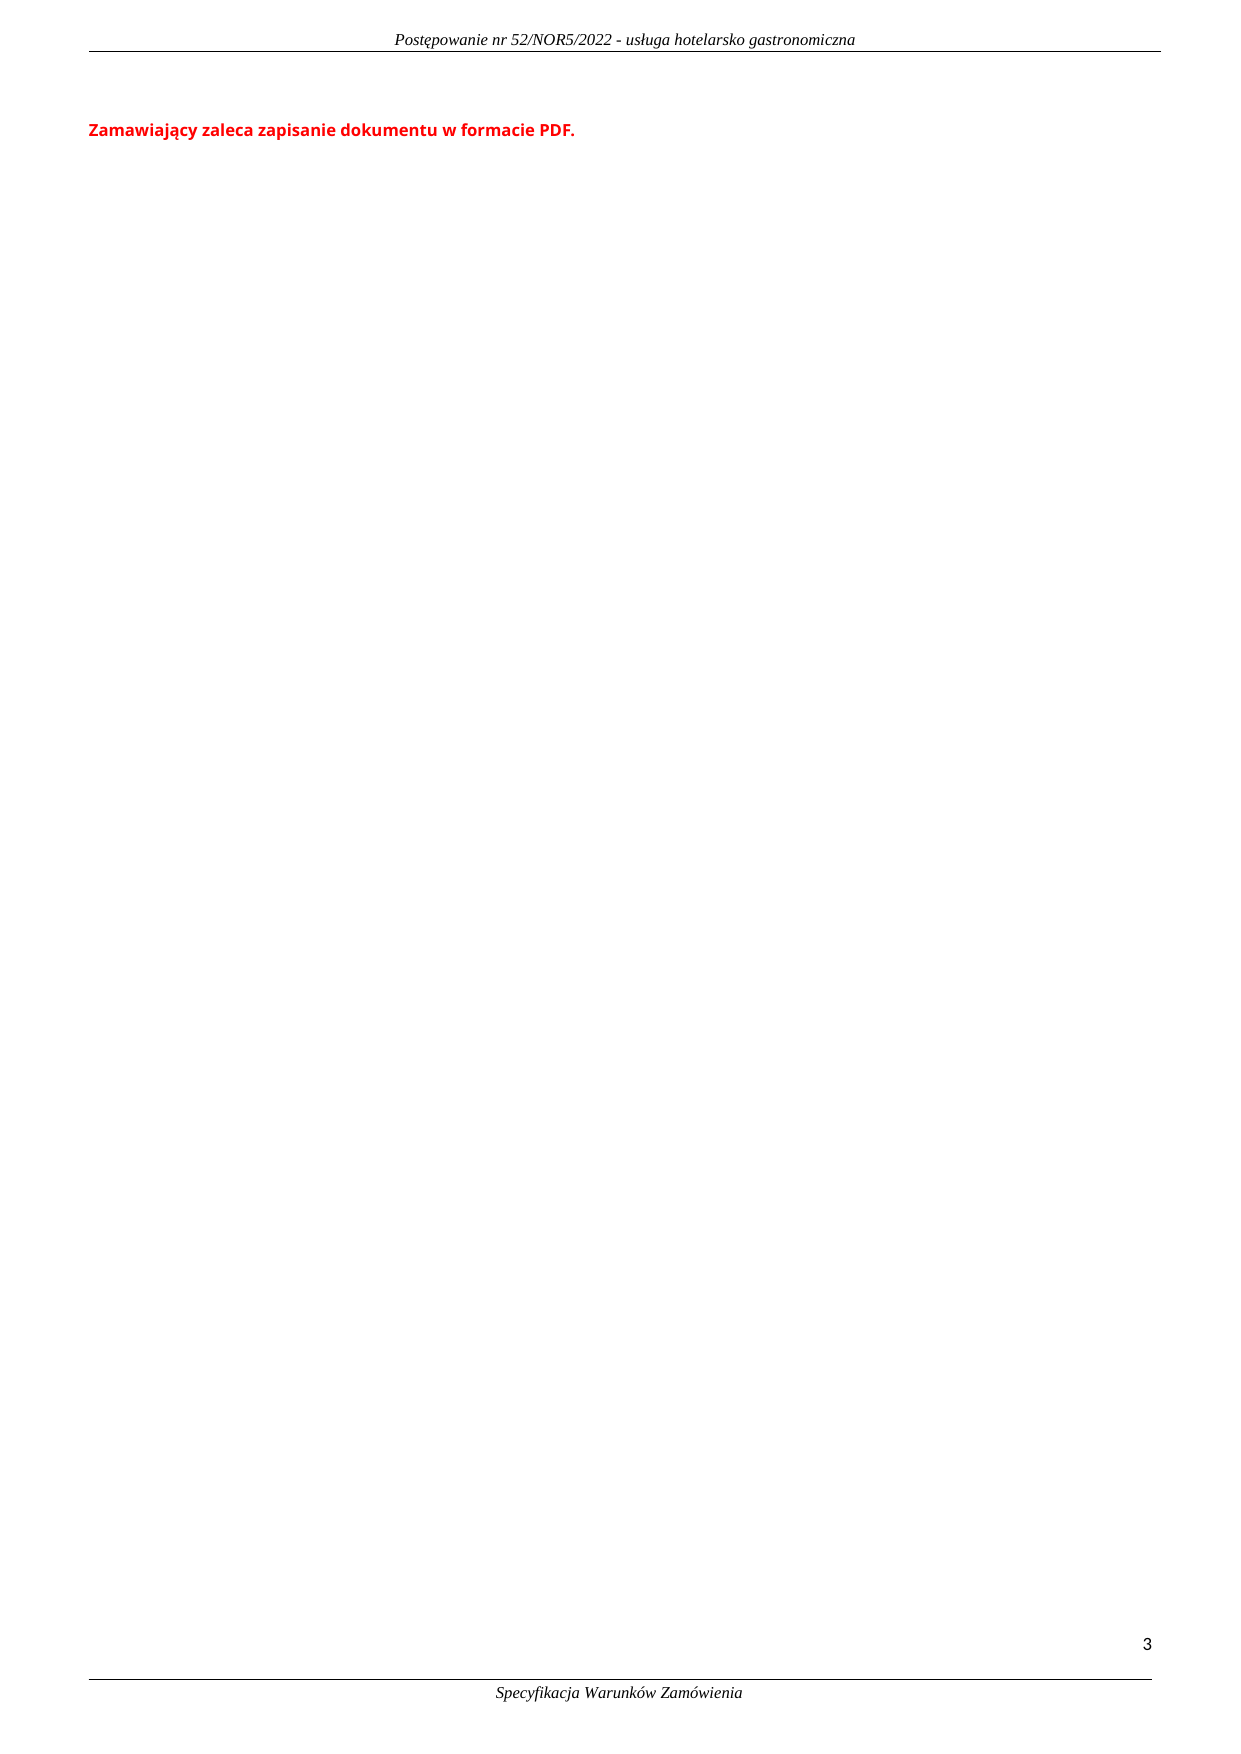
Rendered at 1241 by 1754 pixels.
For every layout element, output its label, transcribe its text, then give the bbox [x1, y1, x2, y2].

text Zamawiający zaleca zapisanie dokumentu w formacie PDF. [89, 118, 1152, 141]
